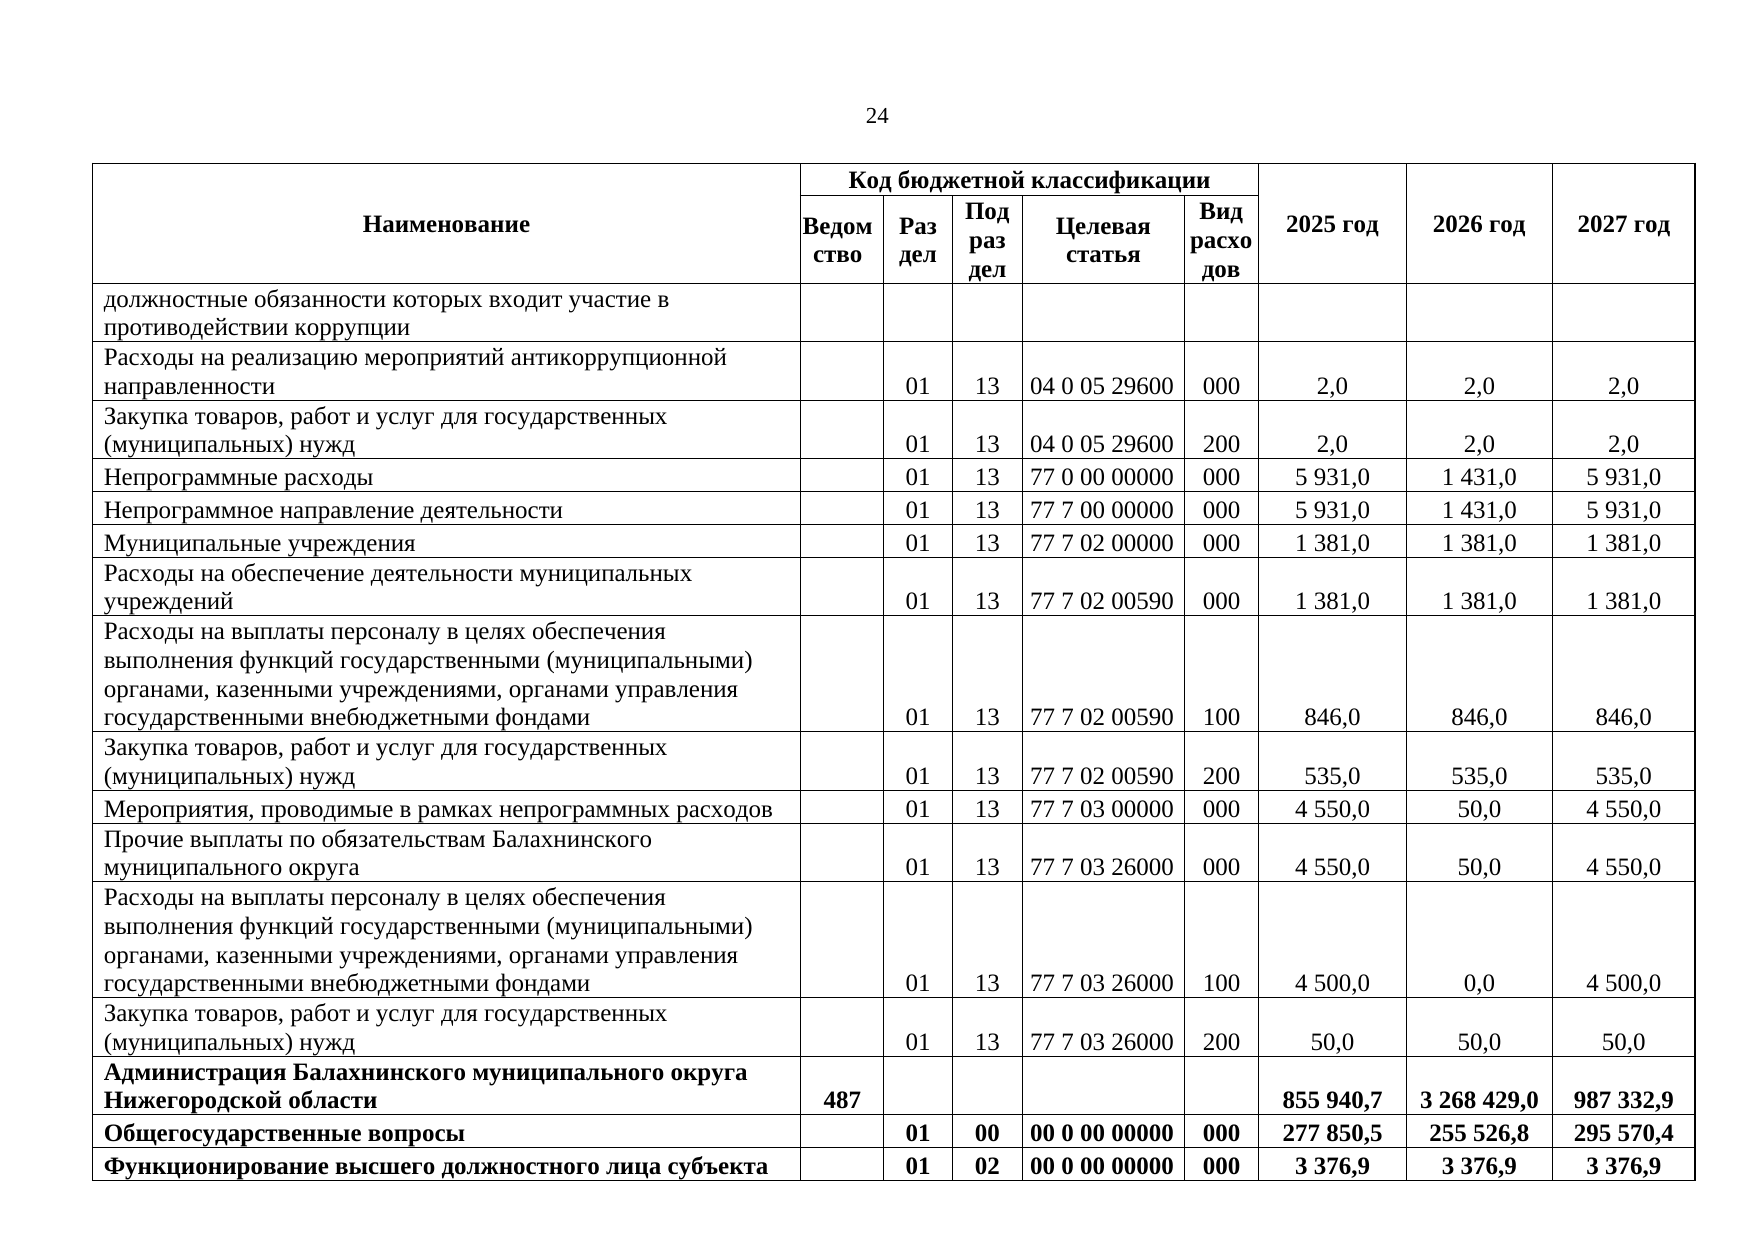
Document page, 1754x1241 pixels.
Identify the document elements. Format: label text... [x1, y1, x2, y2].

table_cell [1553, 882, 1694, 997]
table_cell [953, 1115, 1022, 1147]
table_cell Ведом ство [801, 196, 883, 283]
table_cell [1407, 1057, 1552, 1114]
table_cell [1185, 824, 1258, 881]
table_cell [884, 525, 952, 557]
table_header 2026 год [1407, 164, 1552, 283]
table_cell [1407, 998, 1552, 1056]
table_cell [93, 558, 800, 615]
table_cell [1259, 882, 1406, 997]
table_header Код бюджетной классификации [801, 164, 1258, 195]
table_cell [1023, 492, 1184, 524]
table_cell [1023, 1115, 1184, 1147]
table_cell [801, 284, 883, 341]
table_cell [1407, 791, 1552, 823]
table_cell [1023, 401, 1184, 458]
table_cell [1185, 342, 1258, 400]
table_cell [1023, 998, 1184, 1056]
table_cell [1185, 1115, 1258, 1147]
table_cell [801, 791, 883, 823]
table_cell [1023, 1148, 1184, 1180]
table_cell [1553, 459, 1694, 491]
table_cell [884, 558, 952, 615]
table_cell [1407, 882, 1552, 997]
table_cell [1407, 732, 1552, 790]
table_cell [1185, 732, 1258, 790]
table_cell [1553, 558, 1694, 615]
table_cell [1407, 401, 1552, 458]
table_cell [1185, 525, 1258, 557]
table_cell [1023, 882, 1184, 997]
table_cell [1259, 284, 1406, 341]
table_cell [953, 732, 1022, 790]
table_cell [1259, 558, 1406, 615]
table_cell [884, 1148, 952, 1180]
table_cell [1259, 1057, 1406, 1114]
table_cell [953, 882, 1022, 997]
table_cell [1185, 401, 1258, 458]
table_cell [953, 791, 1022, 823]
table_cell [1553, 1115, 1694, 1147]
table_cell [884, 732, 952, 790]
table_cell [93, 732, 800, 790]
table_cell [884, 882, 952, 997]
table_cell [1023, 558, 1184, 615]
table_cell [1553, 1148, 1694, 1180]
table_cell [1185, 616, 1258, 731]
table_header 2027 год [1553, 164, 1694, 283]
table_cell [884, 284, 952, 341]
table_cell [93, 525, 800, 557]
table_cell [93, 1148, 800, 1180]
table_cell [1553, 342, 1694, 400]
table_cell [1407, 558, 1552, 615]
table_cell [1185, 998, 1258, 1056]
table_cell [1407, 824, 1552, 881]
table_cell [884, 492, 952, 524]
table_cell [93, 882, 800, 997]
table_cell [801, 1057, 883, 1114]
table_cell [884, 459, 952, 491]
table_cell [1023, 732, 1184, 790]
table_header 2025 год [1259, 164, 1406, 283]
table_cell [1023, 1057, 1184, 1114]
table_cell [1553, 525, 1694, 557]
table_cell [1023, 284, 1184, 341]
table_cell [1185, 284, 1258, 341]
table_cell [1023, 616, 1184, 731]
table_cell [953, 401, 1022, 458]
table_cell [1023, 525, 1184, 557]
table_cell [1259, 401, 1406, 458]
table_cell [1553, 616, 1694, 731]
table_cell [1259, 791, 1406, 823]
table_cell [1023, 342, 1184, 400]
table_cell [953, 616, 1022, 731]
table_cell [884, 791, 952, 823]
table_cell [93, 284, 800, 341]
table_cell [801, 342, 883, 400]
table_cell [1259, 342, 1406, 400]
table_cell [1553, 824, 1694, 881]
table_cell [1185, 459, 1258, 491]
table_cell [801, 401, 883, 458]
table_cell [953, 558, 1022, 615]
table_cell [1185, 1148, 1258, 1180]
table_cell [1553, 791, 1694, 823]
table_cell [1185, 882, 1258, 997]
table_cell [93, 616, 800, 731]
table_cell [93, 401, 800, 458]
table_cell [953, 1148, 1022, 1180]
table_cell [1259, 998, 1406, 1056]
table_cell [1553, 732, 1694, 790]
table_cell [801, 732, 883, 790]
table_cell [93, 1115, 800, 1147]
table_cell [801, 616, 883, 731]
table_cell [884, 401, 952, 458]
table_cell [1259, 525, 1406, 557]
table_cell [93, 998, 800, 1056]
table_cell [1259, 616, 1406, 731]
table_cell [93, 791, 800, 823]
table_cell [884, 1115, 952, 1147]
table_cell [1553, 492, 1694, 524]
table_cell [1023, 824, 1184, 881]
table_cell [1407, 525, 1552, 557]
table_cell Под раз дел [953, 196, 1022, 283]
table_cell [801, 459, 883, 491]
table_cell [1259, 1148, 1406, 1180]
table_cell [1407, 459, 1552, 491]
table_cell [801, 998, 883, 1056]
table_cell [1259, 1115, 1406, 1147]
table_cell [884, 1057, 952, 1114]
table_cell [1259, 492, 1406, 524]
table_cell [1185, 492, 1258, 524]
table_cell Вид расхо дов [1185, 196, 1258, 283]
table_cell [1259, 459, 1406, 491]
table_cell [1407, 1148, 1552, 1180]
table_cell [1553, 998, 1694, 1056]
table_cell Раз дел [884, 196, 952, 283]
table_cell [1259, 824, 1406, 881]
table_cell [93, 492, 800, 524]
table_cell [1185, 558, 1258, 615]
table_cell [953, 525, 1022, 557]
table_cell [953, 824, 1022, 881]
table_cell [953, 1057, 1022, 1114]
table_header Наименование [93, 164, 800, 283]
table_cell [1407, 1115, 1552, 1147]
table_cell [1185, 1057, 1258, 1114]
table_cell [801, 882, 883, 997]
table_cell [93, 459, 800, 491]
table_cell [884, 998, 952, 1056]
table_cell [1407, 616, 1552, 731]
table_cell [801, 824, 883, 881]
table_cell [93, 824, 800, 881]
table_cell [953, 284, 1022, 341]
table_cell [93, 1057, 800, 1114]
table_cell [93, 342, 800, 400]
table_cell Целевая статья [1023, 196, 1184, 283]
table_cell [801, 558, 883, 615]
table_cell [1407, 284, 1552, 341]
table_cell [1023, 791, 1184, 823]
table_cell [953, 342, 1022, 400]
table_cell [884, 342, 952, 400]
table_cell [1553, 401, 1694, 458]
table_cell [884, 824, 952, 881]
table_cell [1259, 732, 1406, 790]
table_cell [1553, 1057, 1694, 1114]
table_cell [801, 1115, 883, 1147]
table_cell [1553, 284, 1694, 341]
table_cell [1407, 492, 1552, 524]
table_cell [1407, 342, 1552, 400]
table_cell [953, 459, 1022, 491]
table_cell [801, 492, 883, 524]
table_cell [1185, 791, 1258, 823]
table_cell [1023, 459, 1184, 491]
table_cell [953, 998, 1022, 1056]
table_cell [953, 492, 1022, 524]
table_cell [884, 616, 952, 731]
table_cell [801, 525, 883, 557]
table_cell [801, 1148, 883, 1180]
